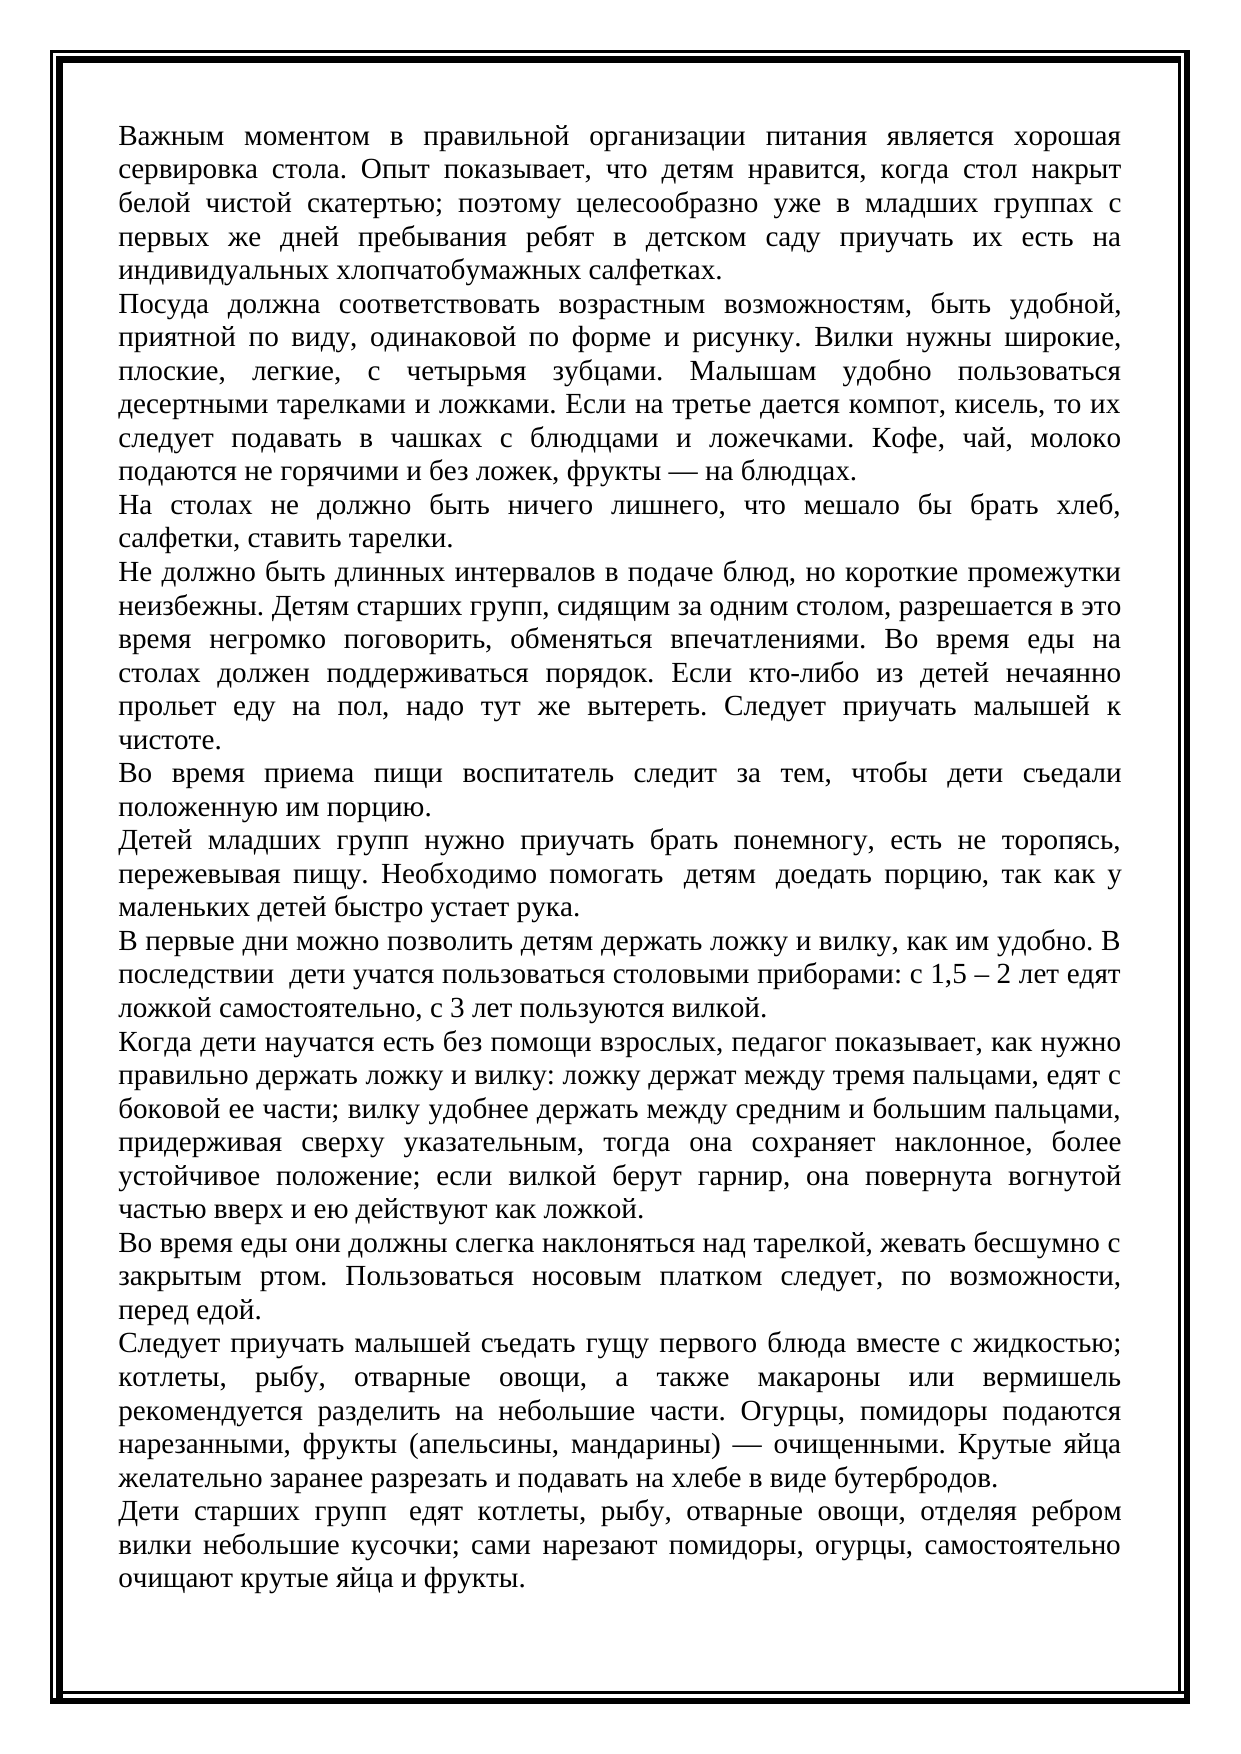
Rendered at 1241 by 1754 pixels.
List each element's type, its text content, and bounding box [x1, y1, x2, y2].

text Дети старших групп едят котлеты, рыбу, отварные овощи, отделяя ребром вилки небольшие кусочки; сами нарезают помидоры, огурцы, самостоятельно очищают крутые яйца и фрукты. [118, 1493, 1122, 1594]
text Детей младших групп нужно приучать брать понемногу, есть не торопясь, пережевывая пищу. Необходимо помогать детям доедать порцию, так как у маленьких детей быстро устает рука. [118, 822, 1122, 923]
text На столах не должно быть ничего лишнего, что мешало бы брать хлеб, салфетки, ставить тарелки. [118, 487, 1122, 554]
text Во время еды они должны слегка наклоняться над тарелкой, жевать бесшумно с закрытым ртом. Пользоваться носовым платком следует, по возможности, перед едой. [118, 1225, 1122, 1326]
text Не должно быть длинных интервалов в подаче блюд, но короткие промежутки неизбежны. Детям старших групп, сидящим за одним столом, разрешается в это время негромко поговорить, обменяться впечатлениями. Во время еды на столах должен поддерживаться порядок. Если кто-либо из детей нечаянно прольет еду на пол, надо тут же вытереть. Следует приучать малышей к чистоте. [118, 554, 1122, 755]
text Во время приема пищи воспитатель следит за тем, чтобы дети съедали положенную им порцию. [118, 755, 1122, 822]
text В первые дни можно позволить детям держать ложку и вилку, как им удобно. В последствии дети учатся пользоваться столовыми приборами: с 1,5 – 2 лет едят ложкой самостоятельно, с 3 лет пользуются вилкой. [118, 923, 1122, 1024]
text Когда дети научатся есть без помощи взрослых, педагог показывает, как нужно правильно держать ложку и вилку: ложку держат между тремя пальцами, едят с боковой ее части; вилку удобнее держать между средним и большим пальцами, придерживая сверху указательным, тогда она сохраняет наклонное, более устойчивое положение; если вилкой берут гарнир, она повернута вогнутой частью вверх и ею действуют как ложкой. [118, 1024, 1122, 1225]
text Следует приучать малышей съедать гущу первого блюда вместе с жидкостью; котлеты, рыбу, отварные овощи, а также макароны или вермишель рекомендуется разделить на небольшие части. Огурцы, помидоры подаются нарезанными, фрукты (апельсины, мандарины) — очищенными. Крутые яйца желательно заранее разрезать и подавать на хлебе в виде бутербродов. [118, 1326, 1122, 1493]
text Посуда должна соответствовать возрастным возможностям, быть удобной, приятной по виду, одинаковой по форме и рисунку. Вилки нужны широкие, плоские, легкие, с четырьмя зубцами. Малышам удобно пользоваться десертными тарелками и ложками. Если на третье дается компот, кисель, то их следует подавать в чашках с блюдцами и ложечками. Кофе, чай, молоко подаются не горячими и без ложек, фрукты — на блюдцах. [118, 286, 1122, 487]
text Важным моментом в правильной организации питания является хорошая сервировка стола. Опыт показывает, что детям нравится, когда стол накрыт белой чистой скатертью; поэтому целесообразно уже в младших группах с первых же дней пребывания ребят в детском саду приучать их есть на индивидуальных хлопчатобумажных салфетках. [118, 118, 1122, 286]
